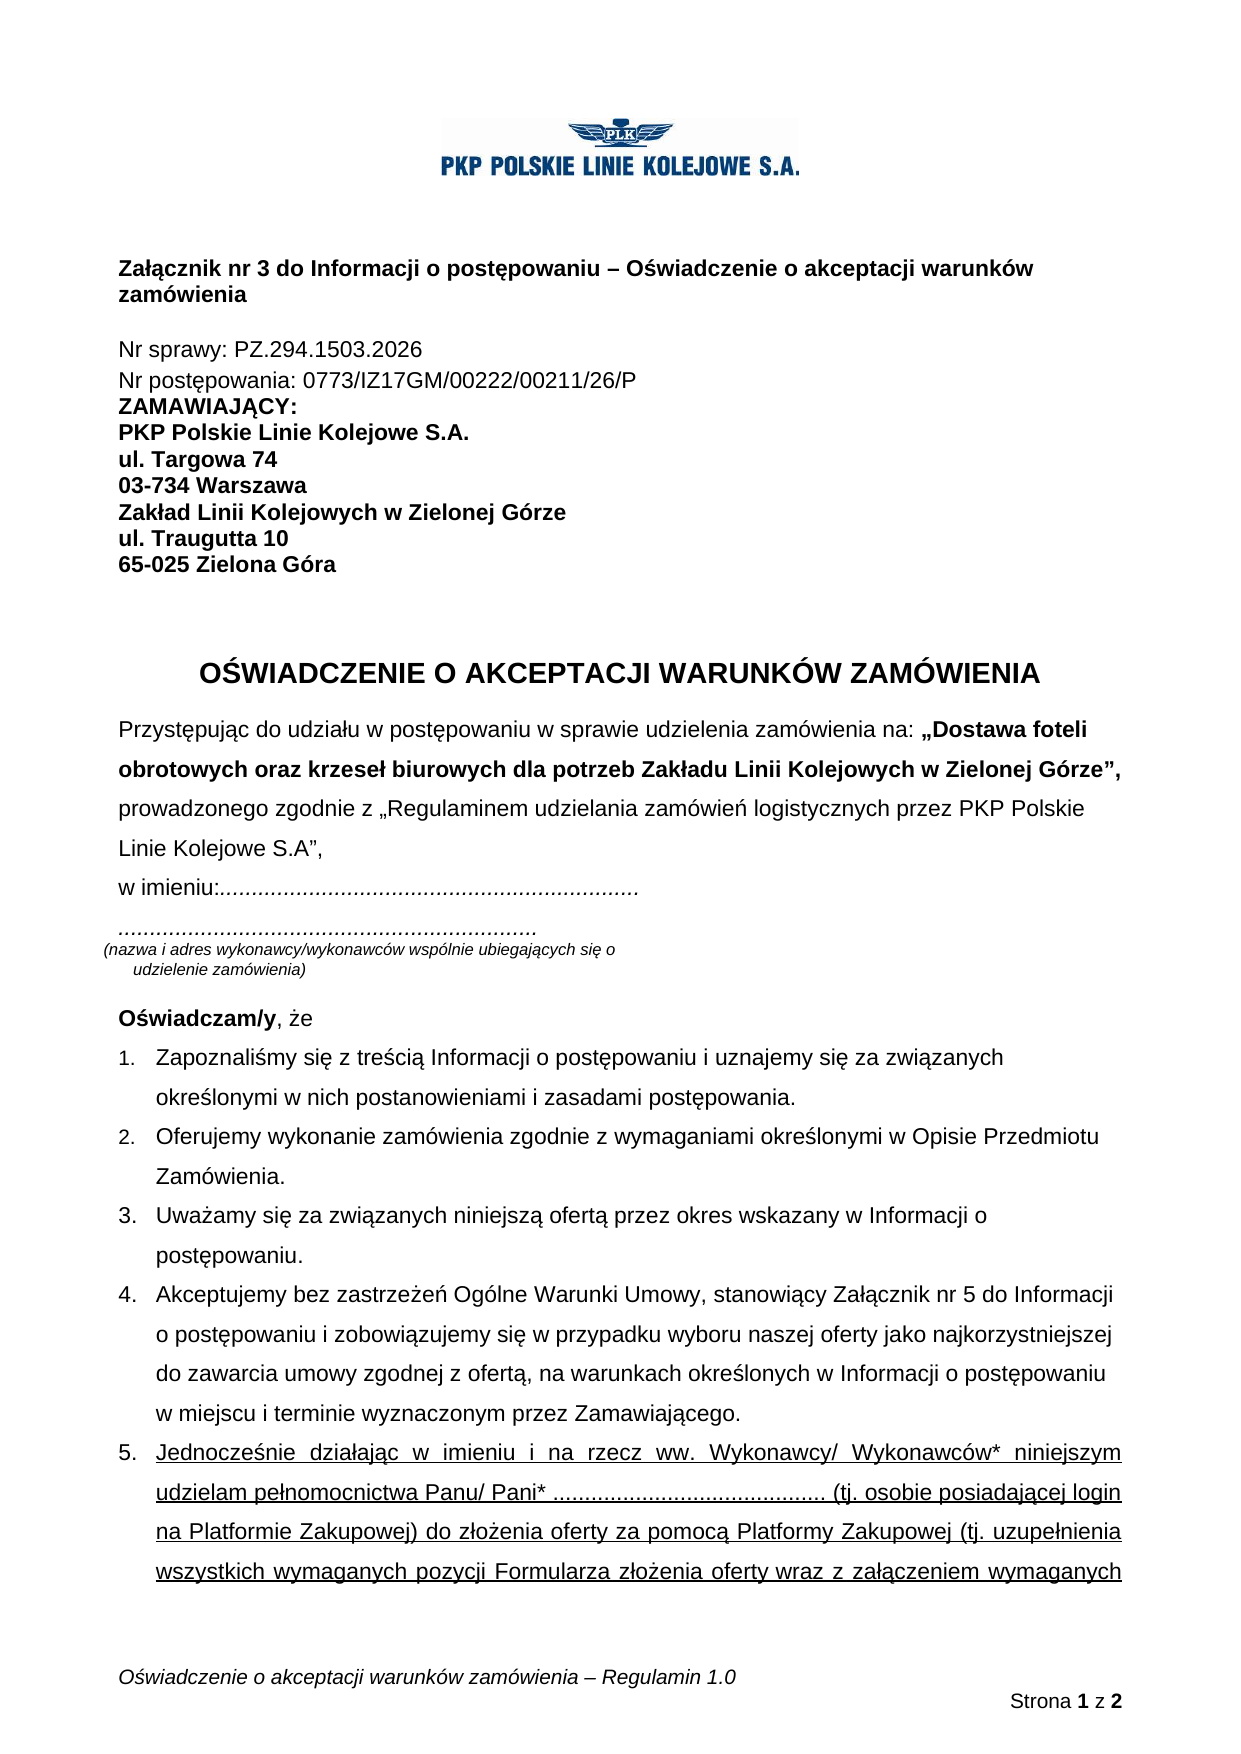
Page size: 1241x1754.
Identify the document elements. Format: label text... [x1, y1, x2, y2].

list Oferujemy wykonanie zamówienia zgodnie z wymaganiami określonymi w Opisie Przedmiotu Zamówienia. [118, 1123, 1122, 1189]
list Zapoznaliśmy się z treścią Informacji o postępowaniu i uznajemy się za związanych określonymi w nich postanowieniami i zasadami postępowania. [118, 1044, 1122, 1110]
text ZAMAWIAJĄCY: [118, 393, 1122, 419]
picture [441, 118, 799, 176]
text Nr postępowania: 0773/IZ17GM/00222/00211/26/P [118, 367, 1122, 393]
text OŚWIADCZENIE O AKCEPTACJI WARUNKÓW ZAMÓWIENIA [118, 657, 1122, 690]
text w imieniu:.................................................................. [118, 874, 1122, 901]
text Oświadczam/y, że [118, 1005, 1122, 1031]
list Uważamy się za związanych niniejszą ofertą przez okres wskazany w Informacji o postępowaniu. [118, 1202, 1122, 1268]
text .................................................................. [118, 914, 1122, 940]
text 65-025 Zielona Góra [118, 551, 1122, 577]
text Załącznik nr 3 do Informacji o postępowaniu – Oświadczenie o akceptacji warunków zamówienia [118, 255, 1122, 308]
text ul. Traugutta 10 [118, 525, 1122, 551]
text Przystępując do udziału w postępowaniu w sprawie udzielenia zamówienia na: „Dostawa foteli obrotowych oraz krzeseł biurowych dla potrzeb Zakładu Linii Kolejowych w Zielonej Górze”, prowadzonego zgodnie z „Regulaminem udzielania zamówień logistycznych przez PKP Polskie Linie Kolejowe S.A”, [118, 716, 1122, 861]
text (nazwa i adres wykonawcy/wykonawców wspólnie ubiegających się o udzielenie zamówienia) [103, 940, 650, 978]
text PKP Polskie Linie Kolejowe S.A. [118, 419, 1122, 446]
text Nr sprawy: PZ.294.1503.2026 [118, 336, 1122, 363]
text 03-734 Warszawa [118, 472, 1122, 498]
text ul. Targowa 74 [118, 446, 1122, 472]
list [118, 1439, 1122, 1584]
list Akceptujemy bez zastrzeżeń Ogólne Warunki Umowy, stanowiący Załącznik nr 5 do Informacji o postępowaniu i zobowiązujemy się w przypadku wyboru naszej oferty jako najkorzystniejszej do zawarcia umowy zgodnej z ofertą, na warunkach określonych w Informacji o postępowaniu w miejscu i terminie wyznaczonym przez Zamawiającego. [118, 1281, 1122, 1426]
text Zakład Linii Kolejowych w Zielonej Górze [118, 498, 1122, 525]
